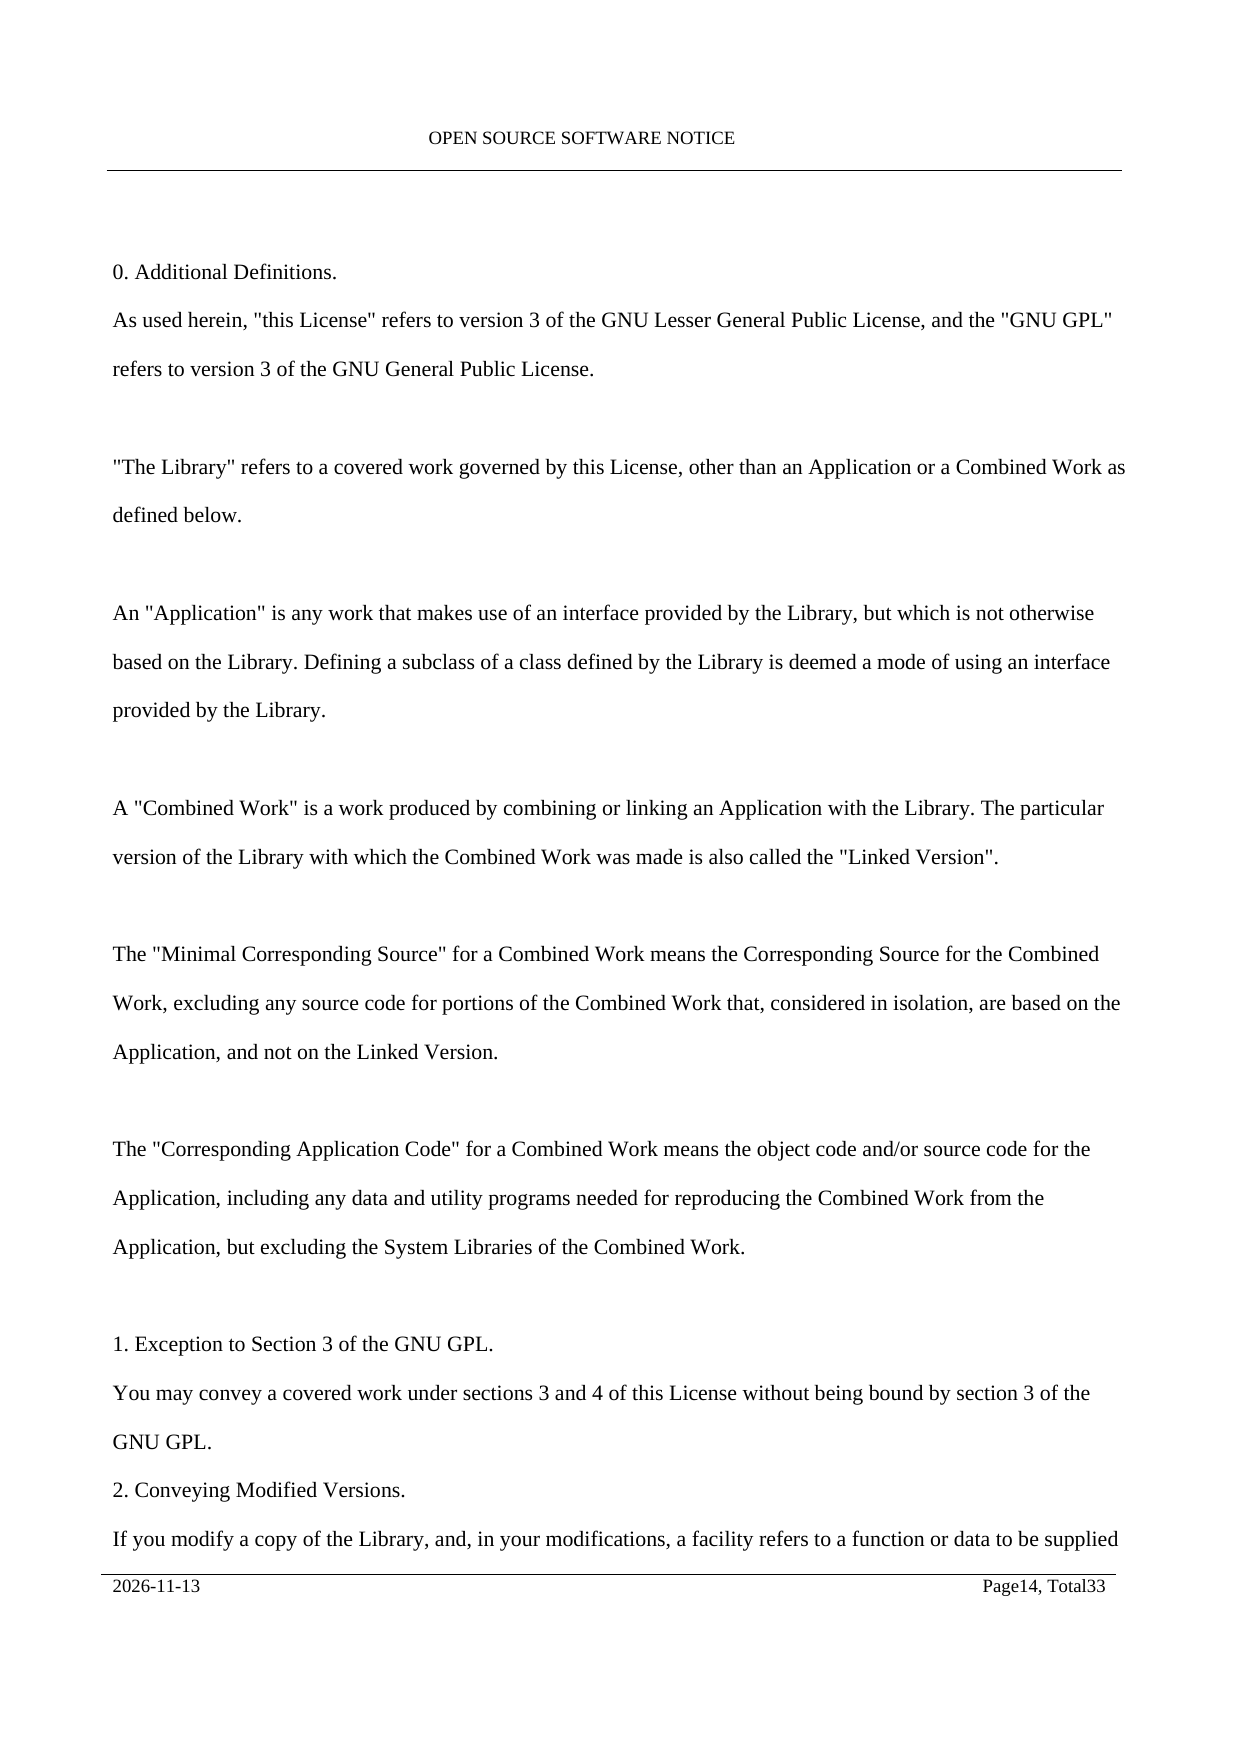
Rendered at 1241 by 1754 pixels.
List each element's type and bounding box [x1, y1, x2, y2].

text [112, 206, 1128, 1555]
